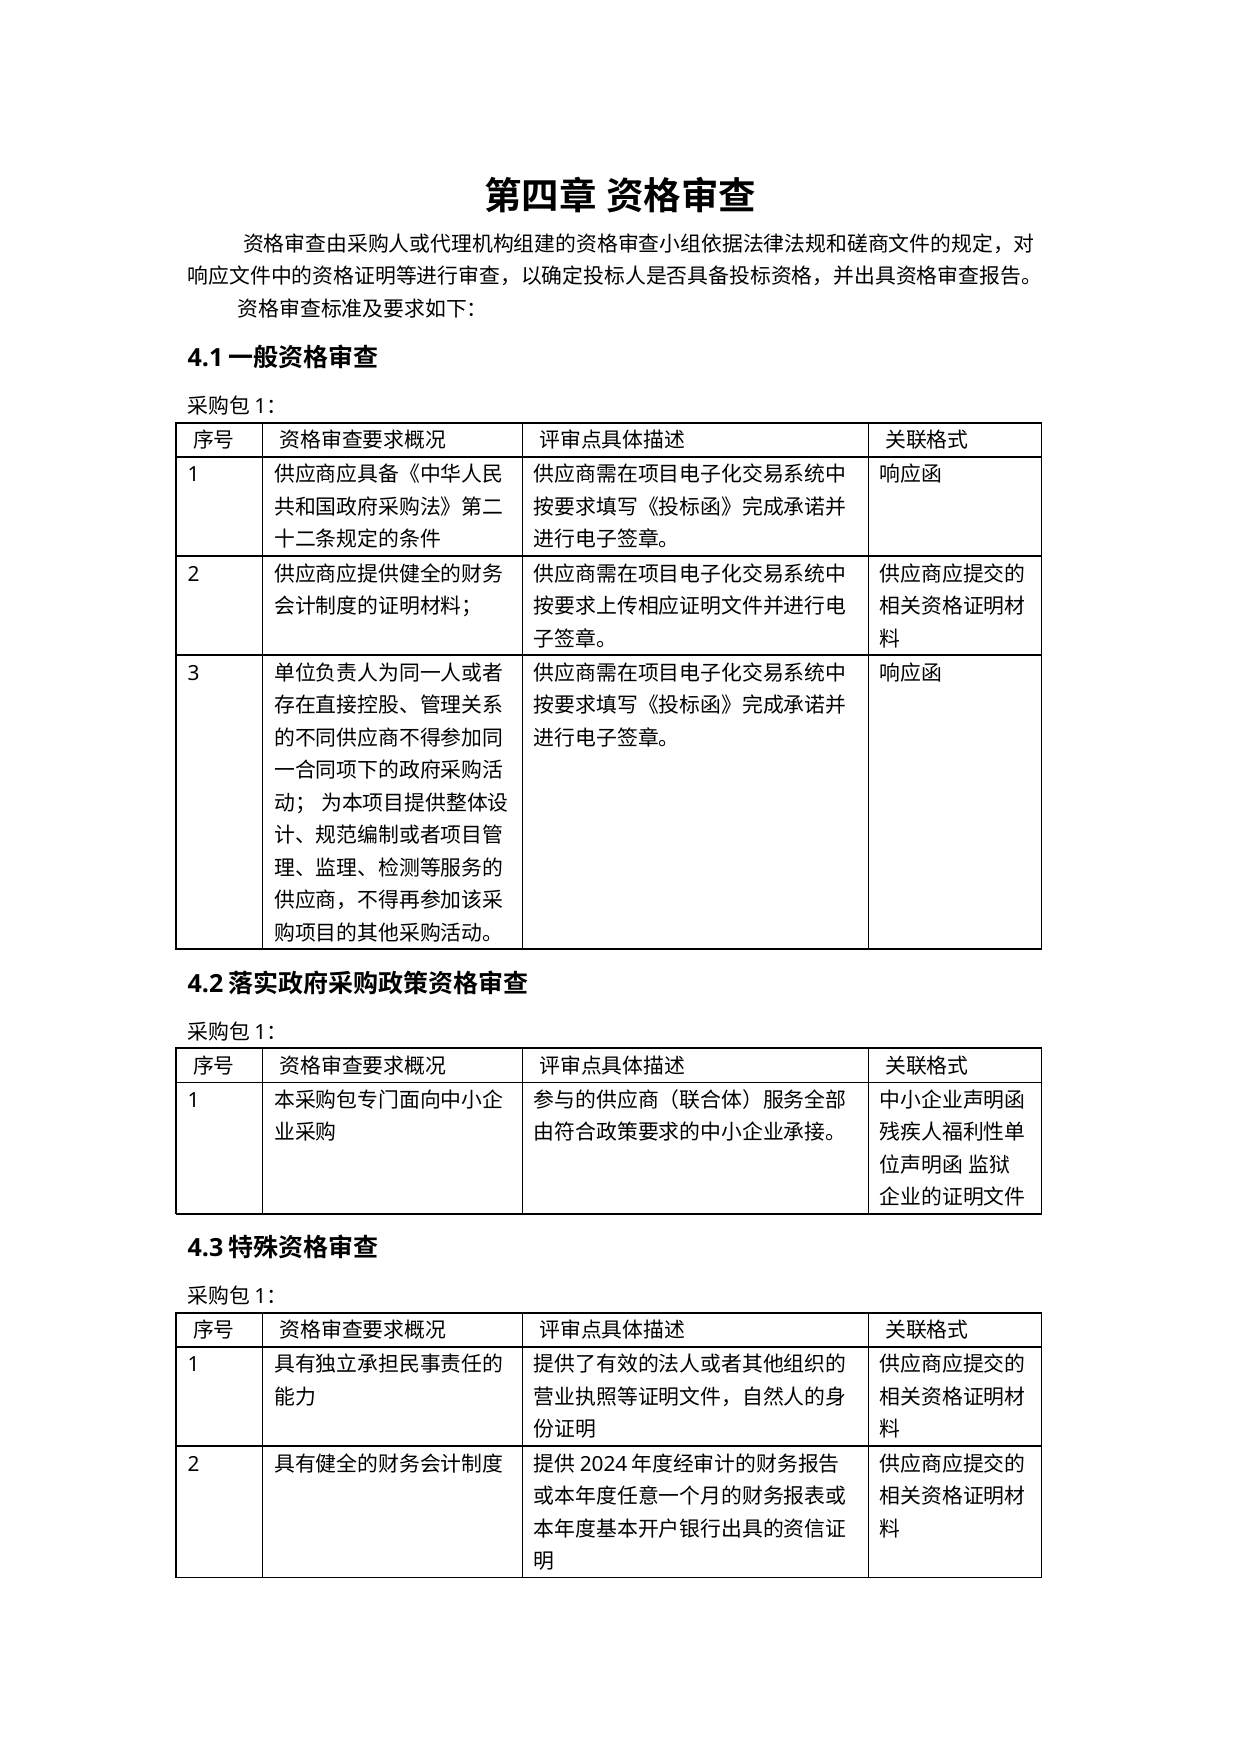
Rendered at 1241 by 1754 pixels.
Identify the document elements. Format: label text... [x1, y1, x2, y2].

table_cell 响应函 [869, 656, 1041, 948]
table_cell 1 [177, 1083, 262, 1213]
table_header 评审点具体描述 [523, 1314, 868, 1346]
table_cell 供应商应提供健全的财务会计制度的证明材料； [263, 557, 522, 654]
table_header 关联格式 [869, 424, 1041, 456]
text 采购包1： [187, 389, 1053, 422]
text 4.3特殊资格审查 [187, 1214, 1053, 1279]
table_cell 供应商应提交的相关资格证明材料 [869, 1447, 1041, 1577]
text 资格审查标准及要求如下： [187, 292, 1053, 324]
table_cell 供应商需在项目电子化交易系统中按要求上传相应证明文件并进行电子签章。 [523, 557, 868, 654]
table_cell 中小企业声明函 残疾人福利性单位声明函 监狱企业的证明文件 [869, 1083, 1041, 1213]
table_cell 具有健全的财务会计制度 [263, 1447, 522, 1577]
table_cell 响应函 [869, 458, 1041, 555]
table_cell 参与的供应商（联合体）服务全部由符合政策要求的中小企业承接。 [523, 1083, 868, 1213]
text 第四章 资格审查 [187, 162, 1053, 227]
table_header 关联格式 [869, 1049, 1041, 1081]
table_header 关联格式 [869, 1314, 1041, 1346]
text 4.2落实政府采购政策资格审查 [187, 950, 1053, 1015]
text 4.1一般资格审查 [187, 324, 1053, 389]
table_cell 1 [177, 458, 262, 555]
table_cell 提供2024年度经审计的财务报告或本年度任意一个月的财务报表或本年度基本开户银行出具的资信证明 [523, 1447, 868, 1577]
text 采购包1： [187, 1015, 1053, 1047]
text 采购包1： [187, 1279, 1053, 1312]
table_cell 具有独立承担民事责任的能力 [263, 1348, 522, 1445]
table_header 序号 [177, 424, 262, 456]
table_header 序号 [177, 1314, 262, 1346]
table_header 资格审查要求概况 [263, 424, 522, 456]
table_cell 单位负责人为同一人或者存在直接控股、管理关系的不同供应商不得参加同一合同项下的政府采购活动； 为本项目提供整体设计、规范编制或者项目管理、监理、检测等服务的供应商，不得再参加该采购项目的其他采购活动。 [263, 656, 522, 948]
table_cell 供应商需在项目电子化交易系统中按要求填写《投标函》完成承诺并进行电子签章。 [523, 656, 868, 948]
table_cell 供应商应提交的相关资格证明材料 [869, 557, 1041, 654]
text 资格审查由采购人或代理机构组建的资格审查小组依据法律法规和磋商文件的规定，对响应文件中的资格证明等进行审查，以确定投标人是否具备投标资格，并出具资格审查报告。 [187, 227, 1053, 292]
table_header 评审点具体描述 [523, 1049, 868, 1081]
table_cell 提供了有效的法人或者其他组织的营业执照等证明文件，自然人的身份证明 [523, 1348, 868, 1445]
table_cell 2 [177, 1447, 262, 1577]
table_cell 供应商应提交的相关资格证明材料 [869, 1348, 1041, 1445]
table_cell 供应商需在项目电子化交易系统中按要求填写《投标函》完成承诺并进行电子签章。 [523, 458, 868, 555]
table_cell 3 [177, 656, 262, 948]
table_header 序号 [177, 1049, 262, 1081]
table_cell 供应商应具备《中华人民共和国政府采购法》第二十二条规定的条件 [263, 458, 522, 555]
table_header 资格审查要求概况 [263, 1314, 522, 1346]
table_cell 2 [177, 557, 262, 654]
table_cell 本采购包专门面向中小企业采购 [263, 1083, 522, 1213]
table_header 资格审查要求概况 [263, 1049, 522, 1081]
table_header 评审点具体描述 [523, 424, 868, 456]
table_cell 1 [177, 1348, 262, 1445]
